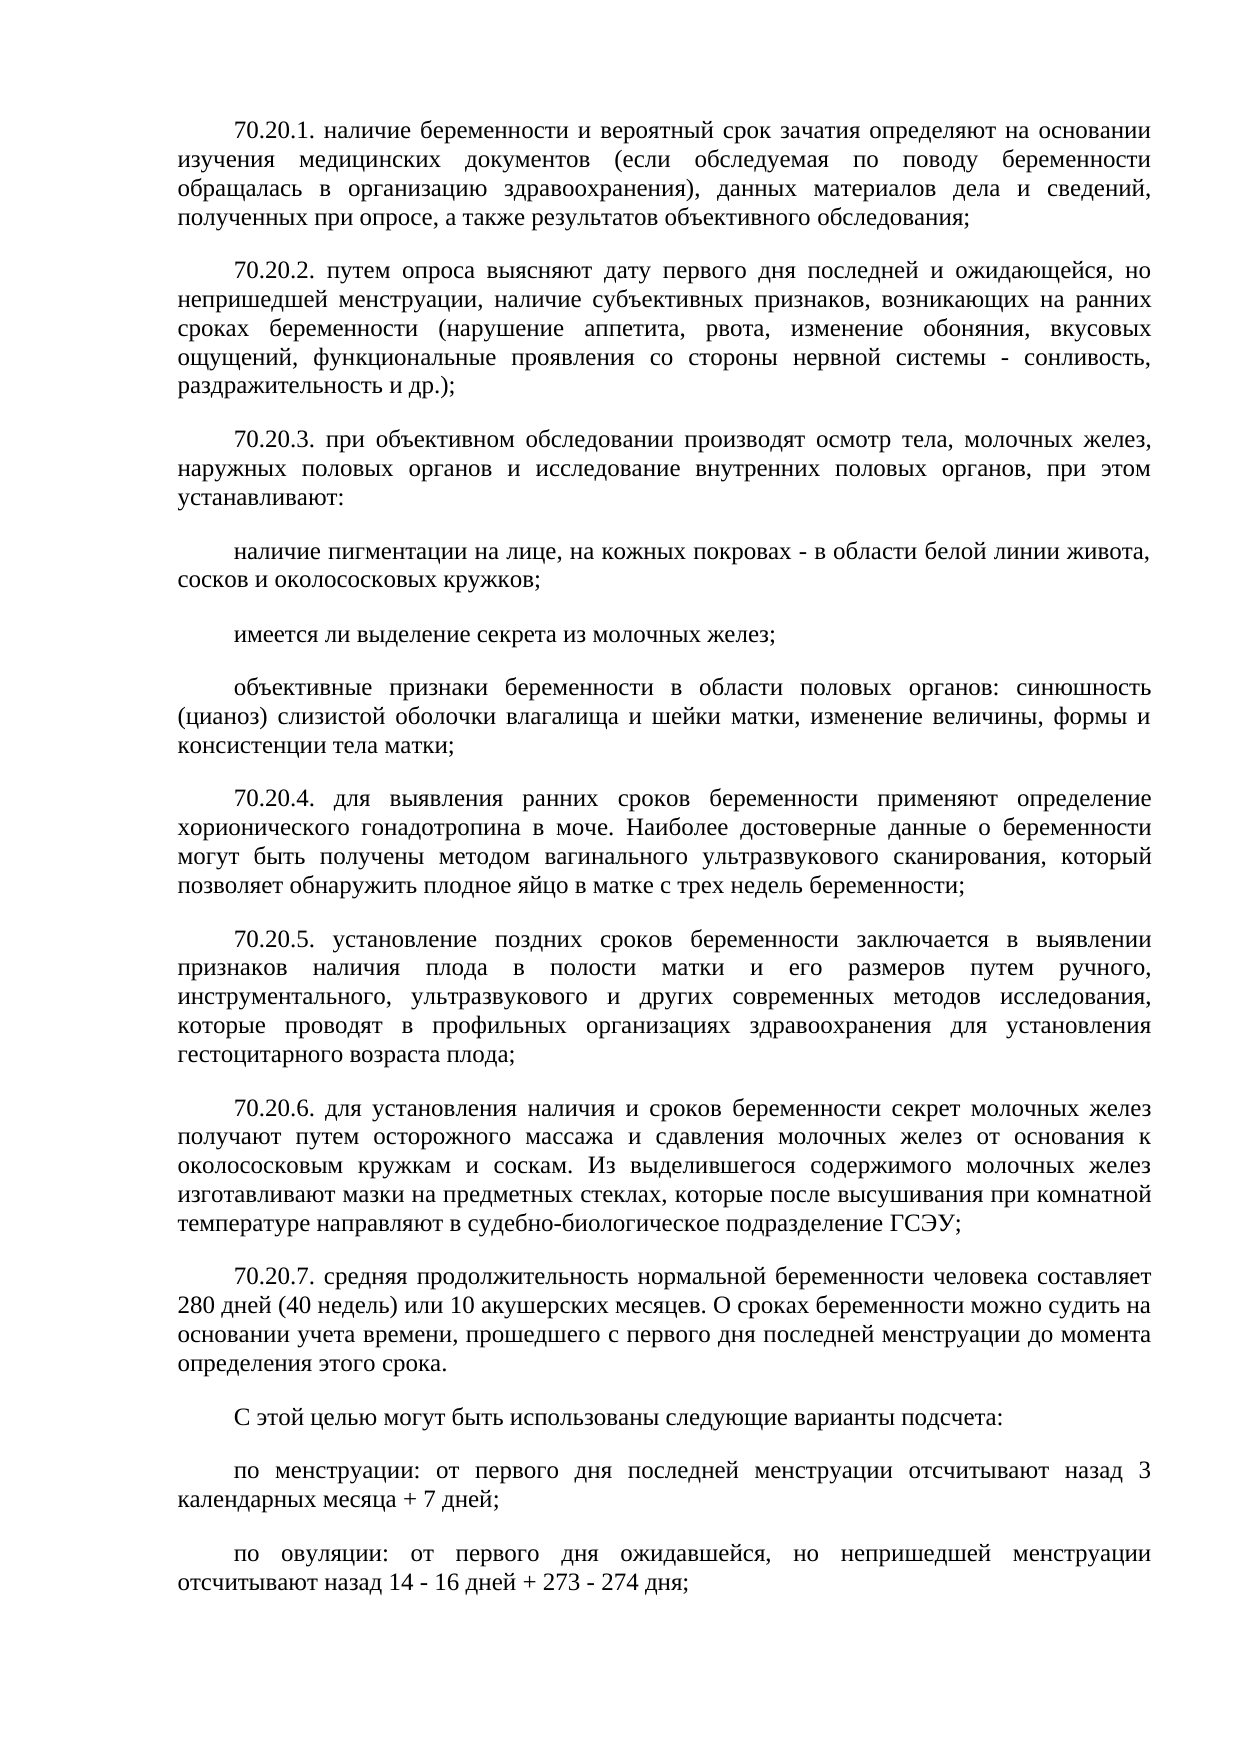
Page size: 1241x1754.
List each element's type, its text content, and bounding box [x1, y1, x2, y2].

list для выявления ранних сроков беременности применяют определение хорионического гонадотропина в моче. Наиболее достоверные данные о беременности могут быть получены методом вагинального ультразвукового сканирования, который позволяет обнаружить плодное яйцо в матке с трех недель беременности; [177, 783, 1152, 898]
list средняя продолжительность нормальной беременности человека составляет 280 дней (40 недель) или 10 акушерских месяцев. О сроках беременности можно судить на основании учета времени, прошедшего с первого дня последней менструации до момента определения этого срока. [177, 1261, 1152, 1376]
list путем опроса выясняют дату первого дня последней и ожидающейся, но непришедшей менструации, наличие субъективных признаков, возникающих на ранних сроках беременности (нарушение аппетита, рвота, изменение обоняния, вкусовых ощущений, функциональные проявления со стороны нервной системы - сонливость, раздражительность и др.); [177, 256, 1152, 399]
text по менструации: от первого дня последней менструации отсчитывают назад 3 календарных месяца + 7 дней; [177, 1455, 1152, 1513]
text имеется ли выделение секрета из молочных желез; [233, 619, 1165, 647]
list для установления наличия и сроков беременности секрет молочных желез получают путем осторожного массажа и сдавления молочных желез от основания к околососковым кружкам и соскам. Из выделившегося содержимого молочных желез изготавливают мазки на предметных стеклах, которые после высушивания при комнатной температуре направляют в судебно-биологическое подразделение ГСЭУ; [177, 1093, 1152, 1236]
text по овуляции: от первого дня ожидавшейся, но непришедшей менструации отсчитывают назад 14 - 16 дней + 273 - 274 дня; [177, 1538, 1152, 1596]
text наличие пигментации на лице, на кожных покровах - в области белой линии живота, сосков и околососковых кружков; [177, 536, 1152, 593]
list установление поздних сроков беременности заключается в выявлении признаков наличия плода в полости матки и его размеров путем ручного, инструментального, ультразвукового и других современных методов исследования, которые проводят в профильных организациях здравоохранения для установления гестоцитарного возраста плода; [177, 924, 1152, 1067]
text объективные признаки беременности в области половых органов: синюшность (цианоз) слизистой оболочки влагалища и шейки матки, изменение величины, формы и консистенции тела матки; [177, 672, 1152, 758]
list наличие беременности и вероятный срок зачатия определяют на основании изучения медицинских документов (если обследуемая по поводу беременности обращалась в организацию здравоохранения), данных материалов дела и сведений, полученных при опросе, а также результатов объективного обследования; [177, 115, 1152, 230]
text С этой целью могут быть использованы следующие варианты подсчета: [233, 1402, 1165, 1431]
list при объективном обследовании производят осмотр тела, молочных желез, наружных половых органов и исследование внутренних половых органов, при этом устанавливают: [177, 424, 1152, 511]
